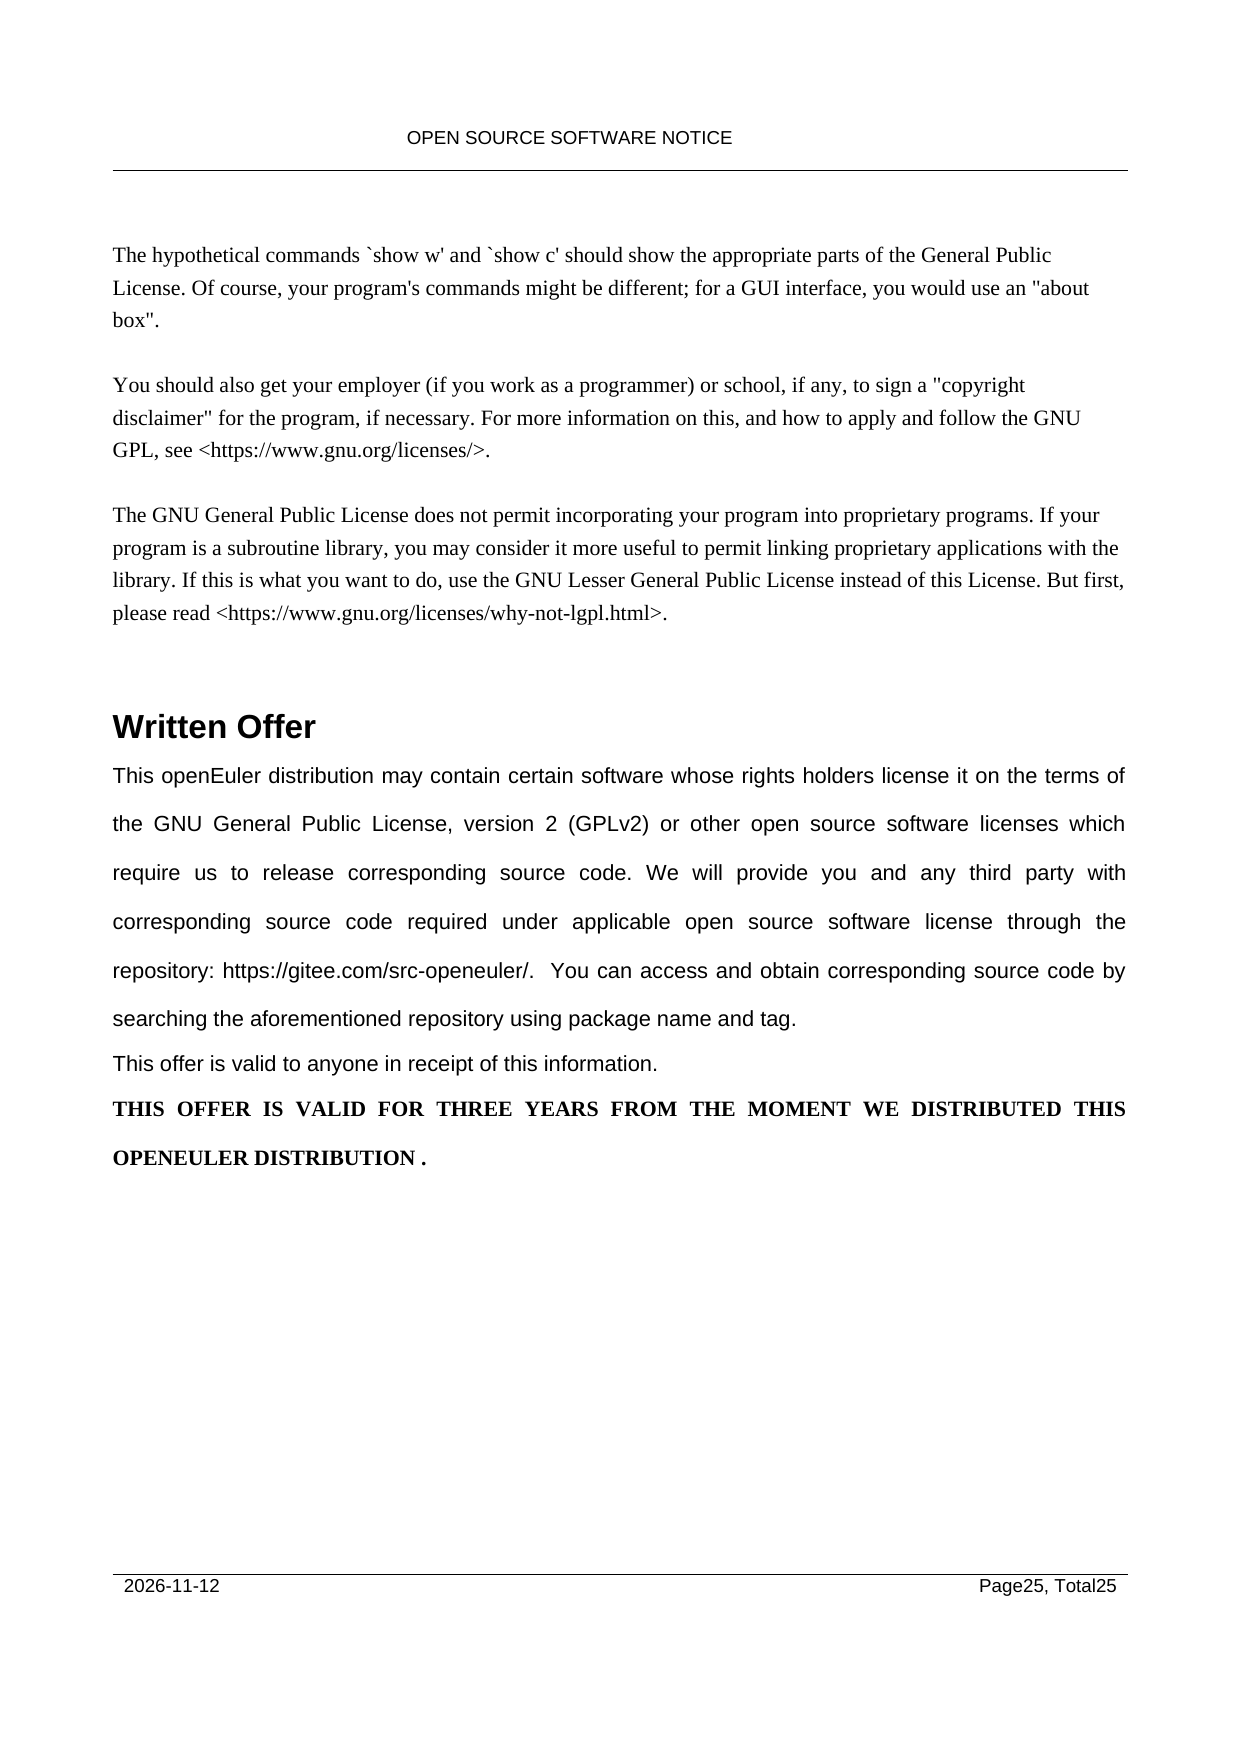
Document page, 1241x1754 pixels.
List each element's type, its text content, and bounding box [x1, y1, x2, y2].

text This offer is valid to anyone in receipt of this information. [112, 1048, 1128, 1080]
text THIS OFFER IS VALID FOR THREE YEARS FROM THE MOMENT WE DISTRIBUTED THIS OPENEULER DISTRIBUTION . [112, 1093, 1128, 1174]
text The GNU General Public License does not permit incorporating your program into proprietary programs. If your program is a subroutine library, you may consider it more useful to permit linking proprietary applications with the library. If this is what you want to do, use the GNU Lesser General Public License instead of this License. But first, please read <https://www.gnu.org/licenses/why-not-lgpl.html>. [112, 499, 1128, 629]
text You should also get your employer (if you work as a programmer) or school, if any, to sign a "copyright disclaimer" for the program, if necessary. For more information on this, and how to apply and follow the GNU GPL, see <https://www.gnu.org/licenses/>. [112, 369, 1128, 466]
text This openEuler distribution may contain certain software whose rights holders license it on the terms of the GNU General Public License, version 2 (GPLv2) or other open source software licenses which require us to release corresponding source code. We will provide you and any third party with corresponding source code required under applicable open source software license through the repository: https://gitee.com/src-openeuler/. You can access and obtain corresponding source code by searching the aforementioned repository using package name and tag. [112, 759, 1128, 1035]
text The hypothetical commands `show w' and `show c' should show the appropriate parts of the General Public License. Of course, your program's commands might be different; for a GUI interface, you would use an "about box". [112, 239, 1128, 336]
text Written Offer [112, 694, 1128, 759]
